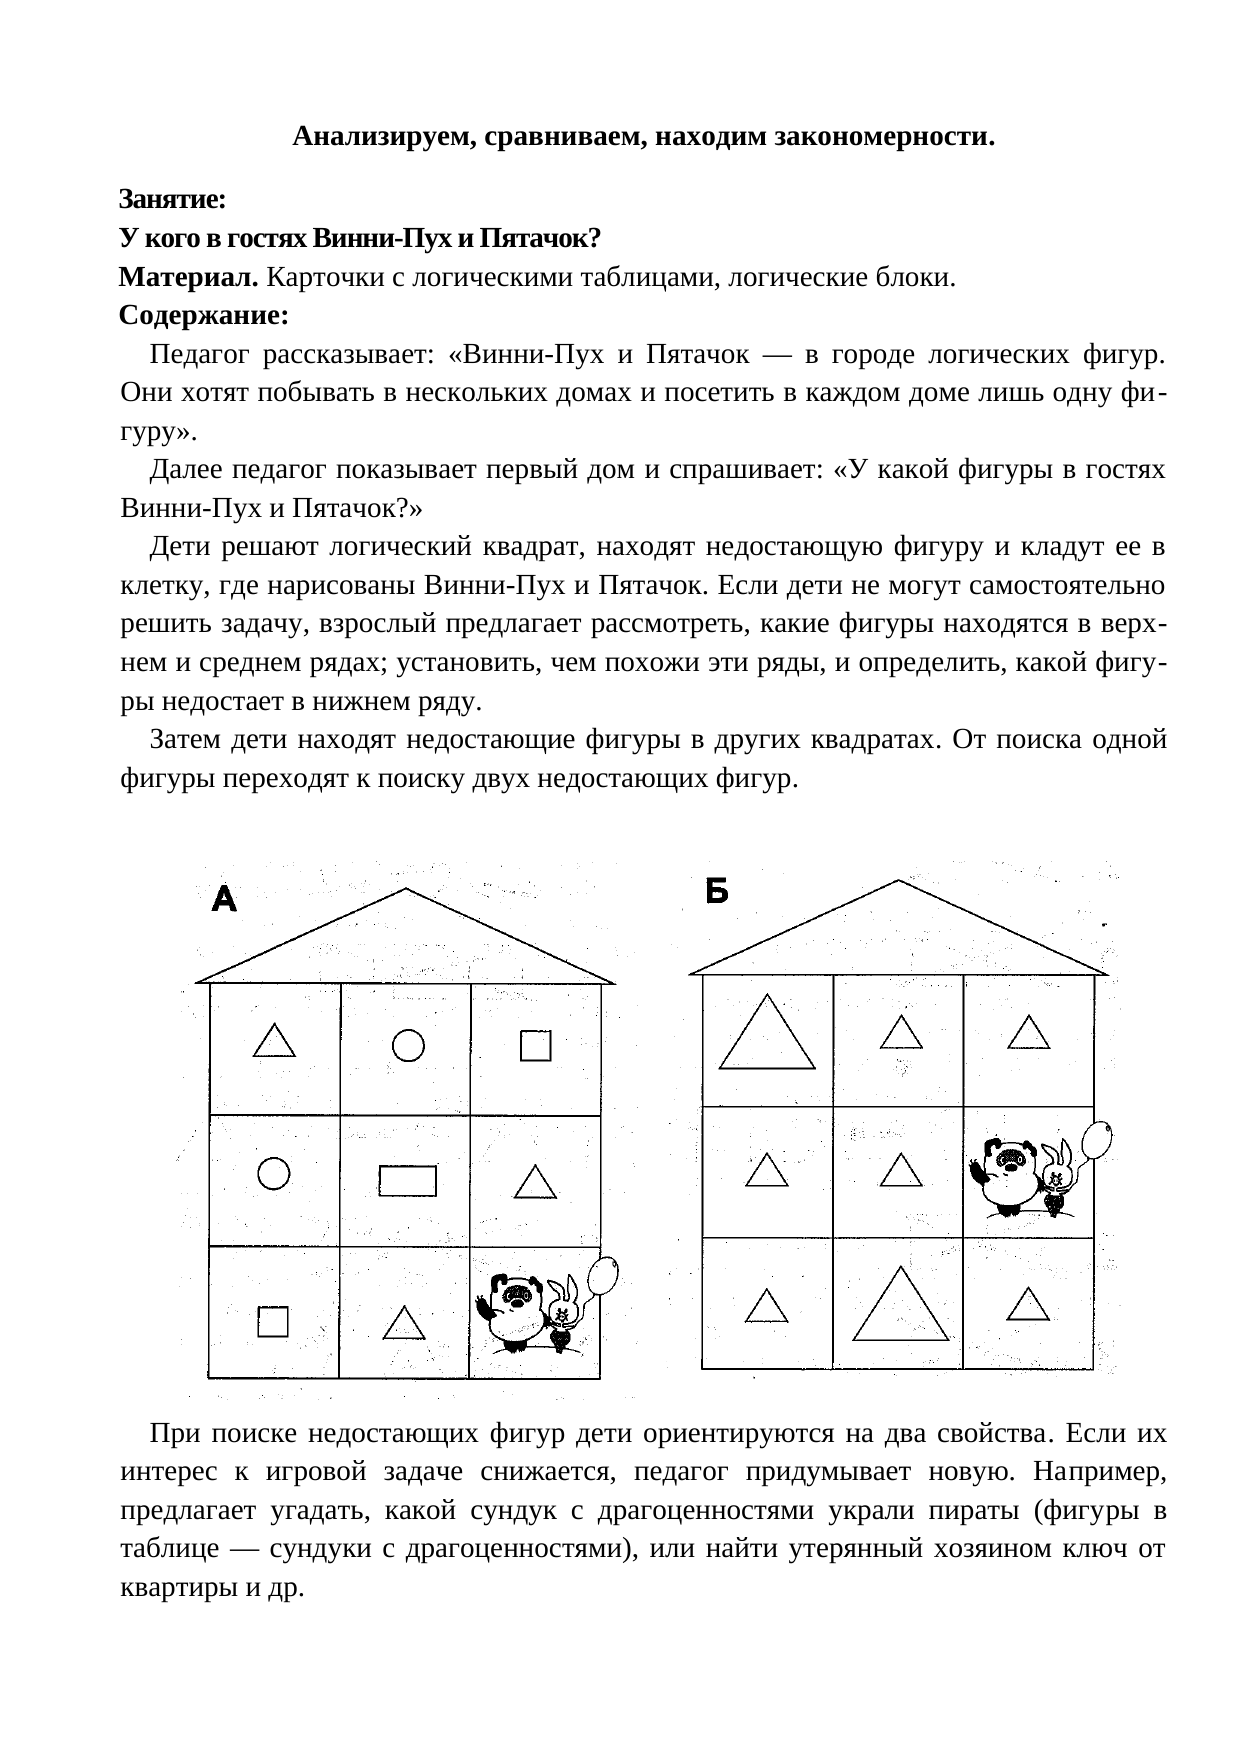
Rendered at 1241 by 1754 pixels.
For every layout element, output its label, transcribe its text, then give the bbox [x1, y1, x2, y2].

text У кого в гостях Винни-Пух и Пятачок? [118, 220, 1161, 254]
text Анализируем, сравниваем, находим закономерности. [118, 118, 1169, 152]
text При поиске недостающих фигур дети ориентируются на два свойства. Если их интерес к игровой задаче снижается, педагог придумывает новую. Например, предлагает угадать, какой сундук с драгоценностями украли пираты (фигуры в таблице — сундуки с драгоценностями), или найти утерянный хозяином ключ от квартиры и др. [120, 1415, 1167, 1603]
text Далее педагог показывает первый дом и спрашивает: «У какой фигуры в гостях Винни-Пух и Пятачок?» [120, 451, 1167, 523]
picture [174, 861, 639, 1400]
text Материал. Карточки с логическими таблицами, логические блоки. [118, 259, 1169, 292]
text Содержание: [118, 297, 1161, 331]
picture [666, 861, 1122, 1387]
text Педагог рассказывает: «Винни-Пух и Пятачок — в городе логических фигур. Они хотят побывать в нескольких домах и посетить в каждом доме лишь одну фигуру». [120, 336, 1167, 446]
text Занятие: [118, 182, 1161, 215]
text Дети решают логический квадрат, находят недостающую фигуру и кладут ее в клетку, где нарисованы Винни-Пух и Пятачок. Если дети не могут самостоятельно решить задачу, взрослый предлагает рассмотреть, какие фигуры находятся в верхнем и среднем рядах; установить, чем похожи эти ряды, и определить, какой фигуры недостает в нижнем ряду. [120, 528, 1167, 716]
text Затем дети находят недостающие фигуры в других квадратах. От поиска одной фигуры переходят к поиску двух недостающих фигур. [120, 721, 1167, 793]
